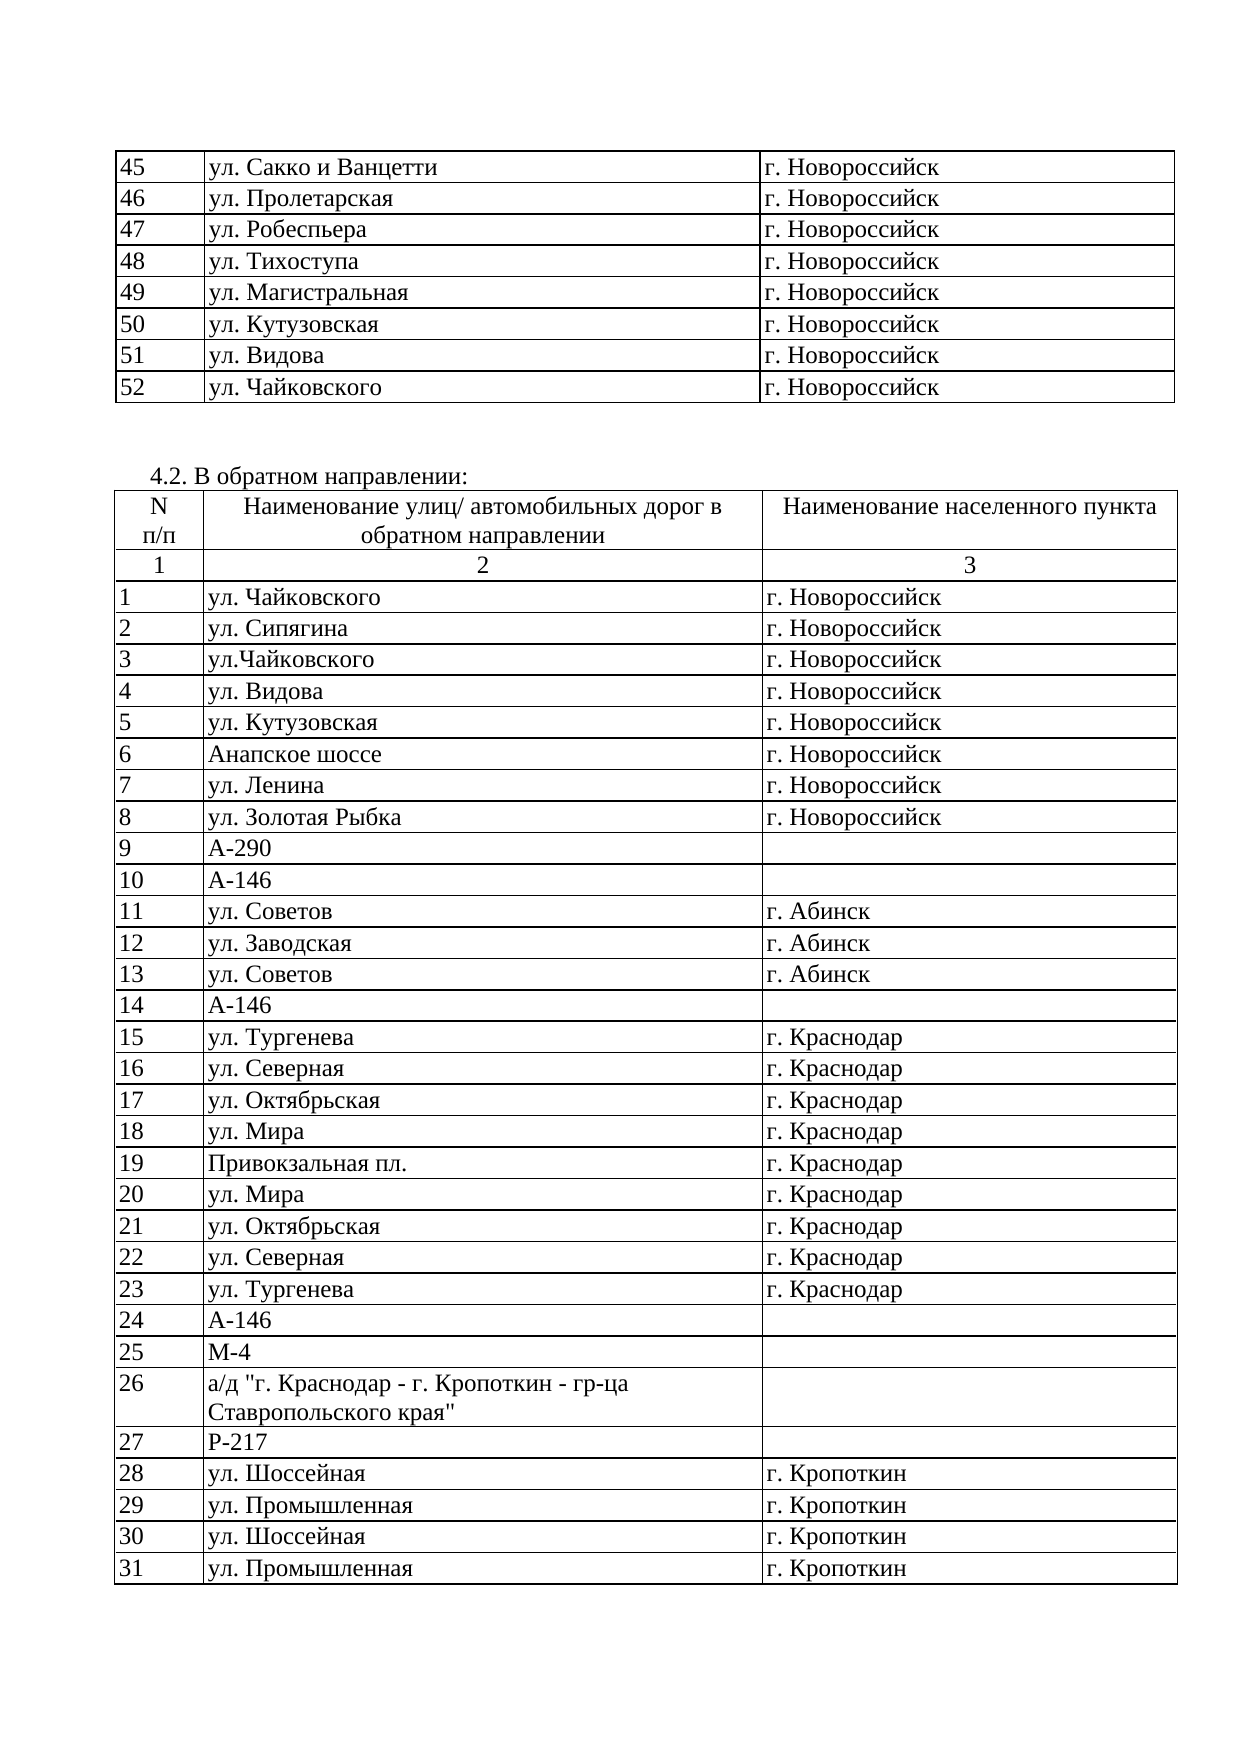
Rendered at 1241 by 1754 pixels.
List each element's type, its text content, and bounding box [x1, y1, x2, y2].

table_cell 22 [115, 1242, 203, 1272]
table_cell 50 [117, 309, 204, 339]
table_cell ул. Магистральная [205, 277, 759, 307]
table_cell г. Новороссийск [763, 580, 1177, 611]
table_cell ул. Чайковского [205, 372, 759, 402]
table_cell ул. Октябрьская [204, 1085, 762, 1115]
table_cell г. Новороссийск [763, 769, 1177, 800]
table_cell 25 [115, 1336, 203, 1366]
table_cell ул. Сакко и Ванцетти [205, 152, 759, 181]
table_cell 13 [115, 959, 203, 989]
table_cell г. Новороссийск [763, 737, 1177, 769]
table_cell 17 [115, 1084, 203, 1115]
table_cell г. Новороссийск [761, 372, 1174, 402]
table_cell 7 [115, 770, 203, 800]
table_cell г. Новороссийск [761, 152, 1174, 181]
table_cell а/д "г. Краснодар - г. Кропоткин - гр-ца Ставропольского края" [204, 1368, 762, 1426]
table_cell Привокзальная пл. [204, 1148, 762, 1178]
table_cell 51 [117, 340, 204, 370]
table_cell 24 [115, 1305, 203, 1335]
table_cell г. Краснодар [763, 1272, 1177, 1303]
table_cell г. Абинск [763, 958, 1177, 989]
table_cell Анапское шоссе [204, 739, 762, 769]
table_cell 20 [115, 1179, 203, 1209]
table_cell ул. Мира [204, 1116, 762, 1146]
table_cell 46 [117, 183, 204, 213]
table_cell 28 [115, 1458, 203, 1488]
table_cell 1 [115, 581, 203, 611]
table_cell [763, 989, 1177, 1020]
table_cell [763, 1335, 1177, 1366]
table_cell г. Краснодар [763, 1020, 1177, 1052]
table_cell ул. Сипягина [204, 613, 762, 643]
table_cell г. Кропоткин [763, 1551, 1177, 1583]
table_cell ул.Чайковского [204, 645, 762, 674]
table_cell 47 [117, 215, 204, 244]
table_cell г. Новороссийск [763, 611, 1177, 643]
table_cell 4 [115, 675, 203, 706]
table_cell 27 [115, 1427, 203, 1457]
table_cell ул. Тихоступа [205, 246, 759, 276]
table_cell ул. Советов [204, 896, 762, 926]
table_cell г. Кропоткин [763, 1520, 1177, 1551]
table_cell ул. Промышленная [204, 1490, 762, 1520]
table_cell г. Краснодар [763, 1209, 1177, 1241]
table_cell ул. Кутузовская [204, 707, 762, 737]
table_header Наименование улиц/ автомобильных дорог в обратном направлении [204, 491, 762, 548]
table_cell ул. Пролетарская [205, 183, 759, 213]
table_cell г. Новороссийск [763, 800, 1177, 832]
table_cell г. Новороссийск [761, 183, 1174, 213]
table_cell Р-217 [204, 1427, 762, 1457]
table_cell ул. Северная [204, 1242, 762, 1272]
table_cell 11 [115, 896, 203, 926]
table_cell 30 [115, 1521, 203, 1551]
table_cell г. Новороссийск [761, 215, 1174, 244]
table_cell ул. Видова [205, 340, 759, 370]
table_cell ул. Видова [204, 676, 762, 706]
table_cell ул. Чайковского [204, 582, 762, 611]
table_cell 18 [115, 1116, 203, 1146]
table_cell [763, 832, 1177, 863]
table_cell ул. Ленина [204, 770, 762, 800]
table_cell г. Новороссийск [763, 643, 1177, 674]
table_cell 26 [115, 1368, 203, 1426]
table_cell 2 [115, 613, 203, 643]
table_cell г. Краснодар [763, 1241, 1177, 1272]
table_cell [763, 1366, 1177, 1426]
table_cell г. Абинск [763, 895, 1177, 926]
table_cell [763, 1426, 1177, 1457]
table_cell ул. Промышленная [204, 1553, 762, 1583]
table_cell 5 [115, 707, 203, 737]
table_cell ул. Робеспьера [205, 215, 759, 244]
table_cell г. Краснодар [763, 1052, 1177, 1083]
table_cell 19 [115, 1147, 203, 1178]
table_cell ул. Заводская [204, 928, 762, 957]
table_cell 10 [115, 864, 203, 894]
table_cell 12 [115, 927, 203, 957]
table_cell 48 [117, 246, 204, 276]
table_cell А-146 [204, 991, 762, 1020]
table_cell 45 [117, 152, 204, 181]
table_cell г. Новороссийск [763, 706, 1177, 737]
table_cell 1 [115, 550, 203, 580]
table_cell г. Кропоткин [763, 1489, 1177, 1520]
table_cell 15 [115, 1021, 203, 1052]
table_cell [763, 863, 1177, 894]
table_cell ул. Северная [204, 1053, 762, 1083]
table_cell А-290 [204, 833, 762, 863]
table_cell 23 [115, 1273, 203, 1303]
table_cell 52 [117, 372, 204, 402]
table_cell 9 [115, 833, 203, 863]
table_cell ул. Золотая Рыбка [204, 802, 762, 832]
table_cell 2 [204, 550, 762, 580]
table_cell 8 [115, 801, 203, 832]
table_cell ул. Кутузовская [205, 309, 759, 339]
table_cell г. Новороссийск [761, 340, 1174, 370]
table_cell г. Абинск [763, 926, 1177, 957]
table_cell 29 [115, 1490, 203, 1520]
table_cell 3 [115, 644, 203, 674]
table_cell ул. Тургенева [204, 1022, 762, 1052]
table_cell ул. Мира [204, 1179, 762, 1209]
table_cell ул. Шоссейная [204, 1522, 762, 1551]
table_cell 6 [115, 738, 203, 769]
table_cell А-146 [204, 1305, 762, 1335]
table_cell ул. Шоссейная [204, 1459, 762, 1488]
table_cell г. Новороссийск [761, 309, 1174, 339]
text 4.2. В обратном направлении: [150, 461, 1090, 489]
table_header Наименование населенного пункта [763, 491, 1177, 548]
table_cell г. Новороссийск [763, 674, 1177, 706]
table_cell г. Краснодар [763, 1083, 1177, 1115]
table_cell 3 [763, 549, 1177, 580]
table_cell г. Новороссийск [761, 246, 1174, 276]
table_header N п/п [115, 491, 203, 548]
table_cell А-146 [204, 865, 762, 894]
table_cell г. Краснодар [763, 1146, 1177, 1178]
table_cell 49 [117, 277, 204, 307]
table_cell 14 [115, 990, 203, 1020]
table_cell М-4 [204, 1337, 762, 1366]
table_cell г. Краснодар [763, 1115, 1177, 1146]
table_cell г. Кропоткин [763, 1457, 1177, 1488]
table_cell г. Краснодар [763, 1178, 1177, 1209]
table_cell 16 [115, 1053, 203, 1083]
table_cell [763, 1304, 1177, 1335]
table_cell ул. Тургенева [204, 1274, 762, 1303]
table_cell ул. Октябрьская [204, 1211, 762, 1241]
table_cell ул. Советов [204, 959, 762, 989]
table_cell г. Новороссийск [761, 277, 1174, 307]
table_cell 21 [115, 1210, 203, 1241]
table_cell 31 [115, 1553, 203, 1583]
